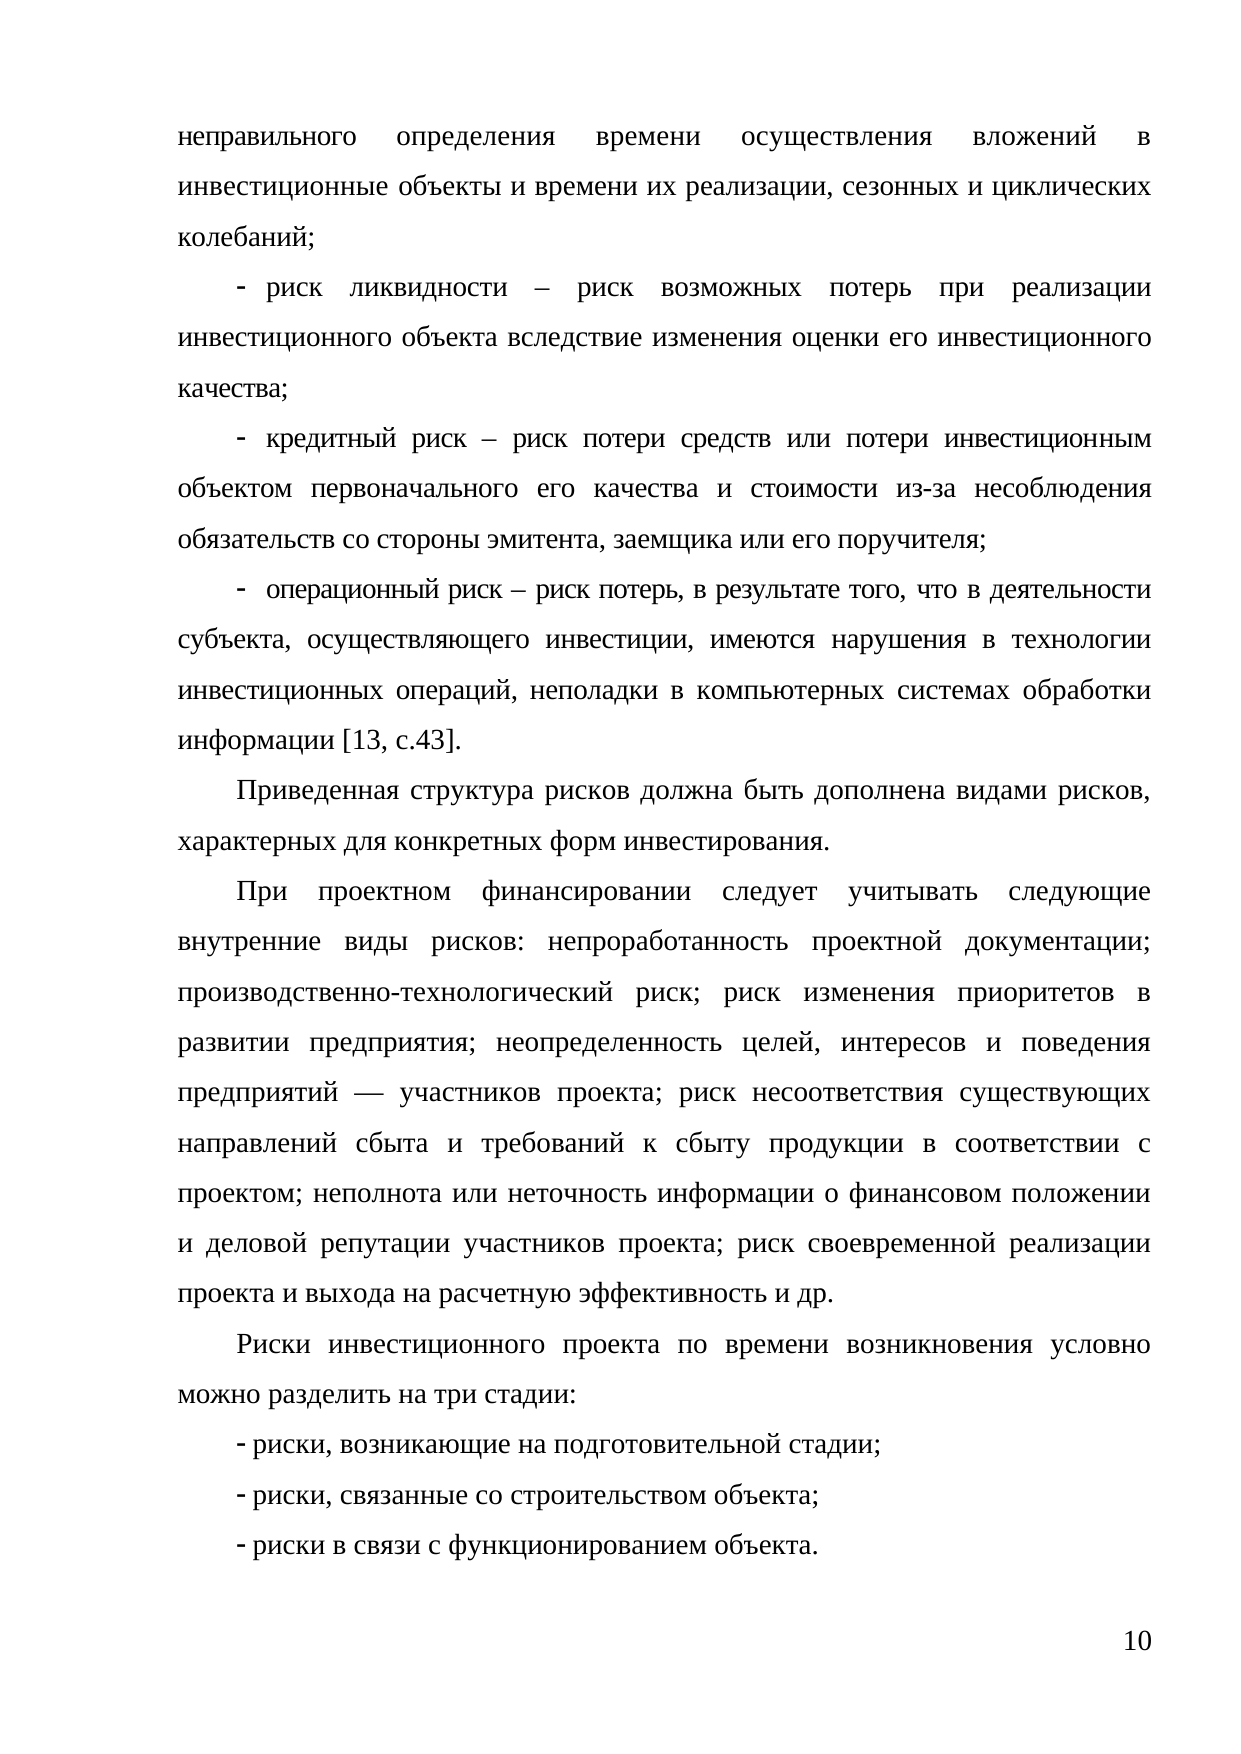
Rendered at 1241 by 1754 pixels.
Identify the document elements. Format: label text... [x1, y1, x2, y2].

text Риски инвестиционного проекта по времени возникновения условно можно разделить на три стадии: [177, 1326, 1152, 1410]
list риски, возникающие на подготовительной стадии; [177, 1427, 1152, 1460]
list кредитный риск – риск потери средств или потери инвестиционным объектом первоначального его качества и стоимости из-за несоблюдения обязательств со стороны эмитента, заемщика или его поручителя; [177, 420, 1152, 554]
list риски, связанные со строительством объекта; [177, 1477, 1152, 1511]
text При проектном финансировании следует учитывать следующие внутренние виды рисков: непроработанность проектной документации; производственно-технологический риск; риск изменения приоритетов в развитии предприятия; неопределенность целей, интересов и поведения предприятий — участников проекта; риск несоответствия существующих направлений сбыта и требований к сбыту продукции в соответствии с проектом; неполнота или неточность информации о финансовом положении и деловой репутации участников проекта; риск своевременной реализации проекта и выхода на расчетную эффективность и др. [177, 873, 1152, 1309]
text Приведенная структура рисков должна быть дополнена видами рисков, характерных для конкретных форм инвестирования. [177, 772, 1152, 856]
list риски в связи с функционированием объекта. [177, 1527, 1152, 1561]
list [177, 118, 1152, 252]
list риск ликвидности – риск возможных потерь при реализации инвестиционного объекта вследствие изменения оценки его инвестиционного качества; [177, 269, 1152, 403]
list операционный риск – риск потерь, в результате того, что в деятельности субъекта, осуществляющего инвестиции, имеются нарушения в технологии инвестиционных операций, неполадки в компьютерных системах обработки информации [13, c.43]. [177, 571, 1152, 756]
